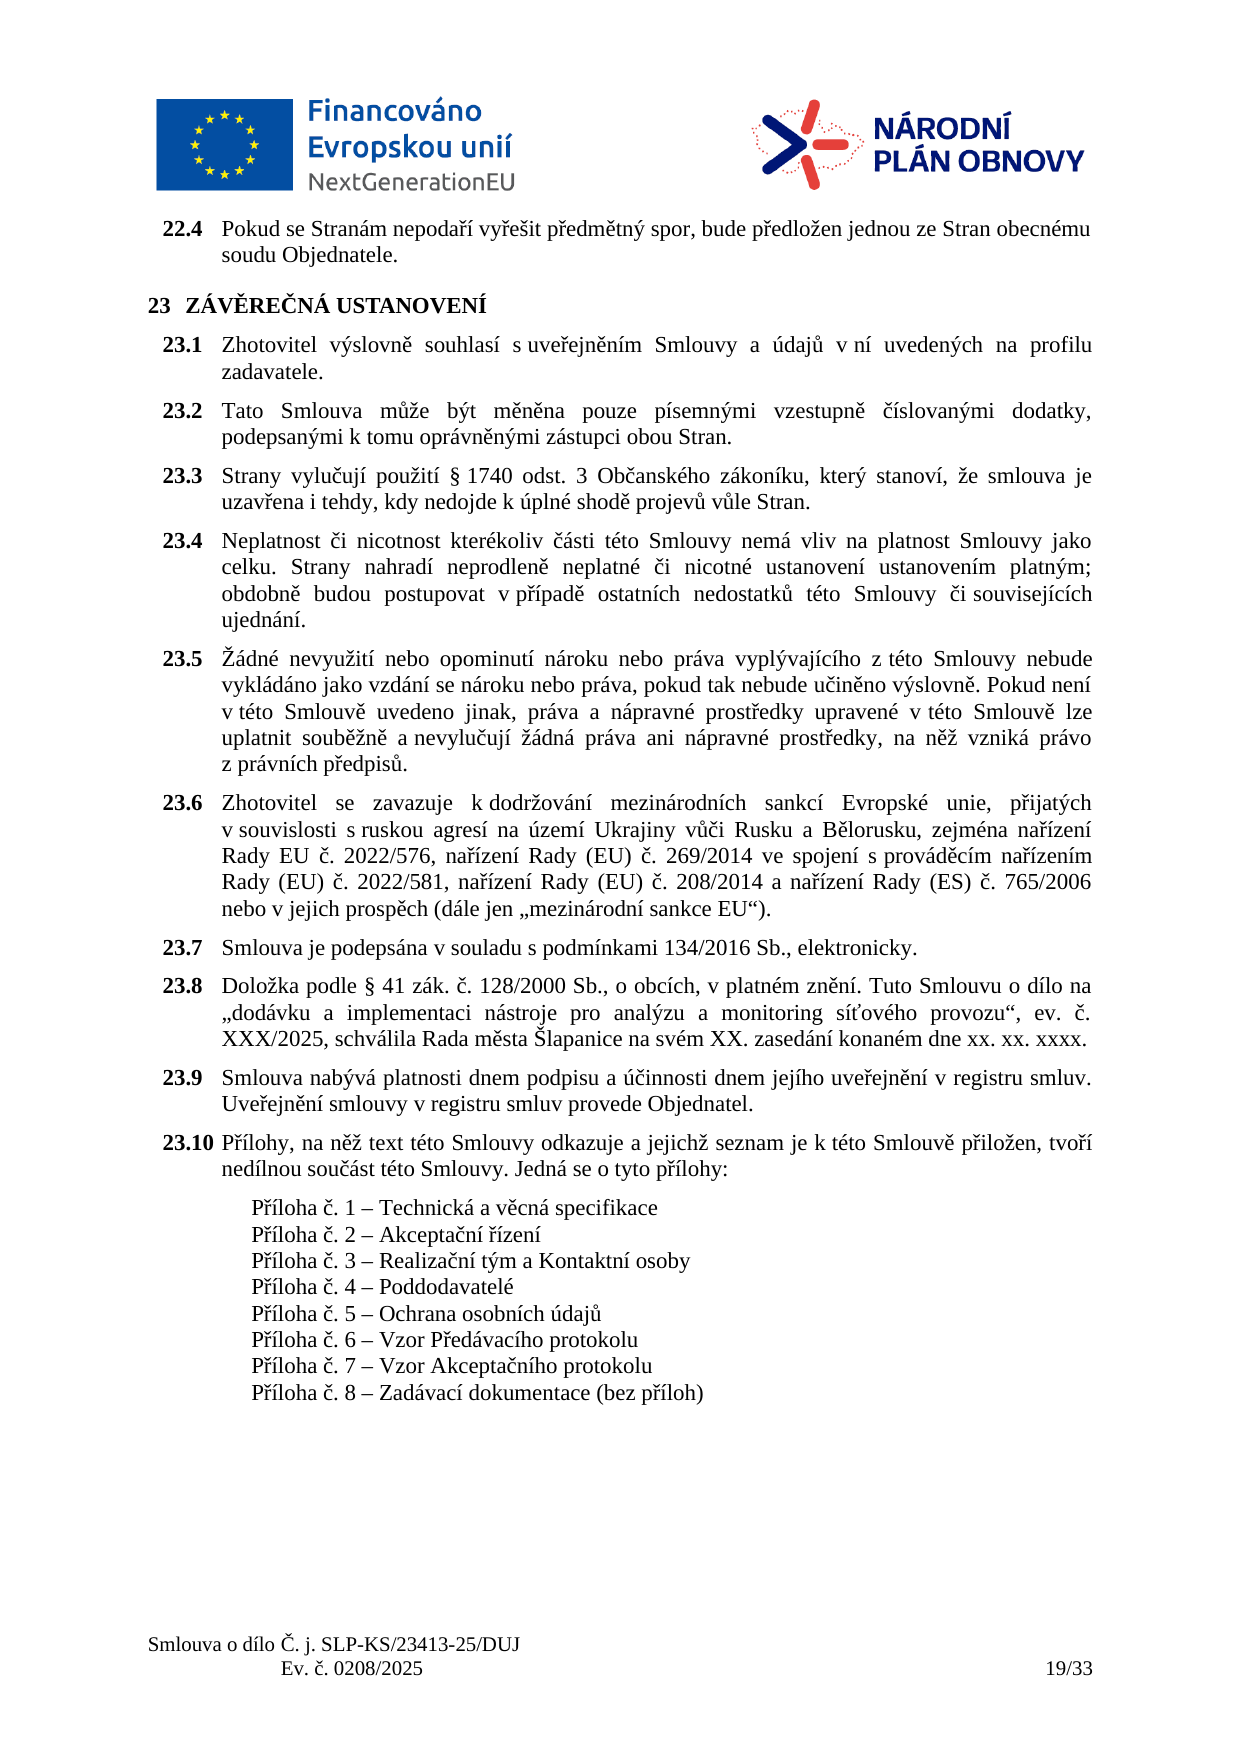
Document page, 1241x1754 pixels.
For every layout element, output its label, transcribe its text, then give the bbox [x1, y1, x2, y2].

text Neplatnost či nicotnost kterékoliv části této Smlouvy nemá vliv na platnost Smlouvy jako celku. Strany nahradí neprodleně neplatné či nicotné ustanovení ustanovením platným; obdobně budou postupovat v případě ostatních nedostatků této Smlouvy či souvisejících ujednání. [162, 527, 1093, 632]
text Zhotovitel se zavazuje k dodržování mezinárodních sankcí Evropské unie, přijatých v souvislosti s ruskou agresí na území Ukrajiny vůči Rusku a Bělorusku, zejména nařízení Rady EU č. 2022/576, nařízení Rady (EU) č. 269/2014 ve spojení s prováděcím nařízením Rady (EU) č. 2022/581, nařízení Rady (EU) č. 208/2014 a nařízení Rady (ES) č. 765/2006 nebo v jejich prospěch (dále jen „mezinárodní sankce EU“). [162, 789, 1093, 921]
list Příloha č. 8 – Zadávací dokumentace (bez příloh) [251, 1379, 1093, 1405]
text Strany vylučují použití § 1740 odst. 3 Občanského zákoníku, který stanoví, že smlouva je uzavřena i tehdy, kdy nedojde k úplné shodě projevů vůle Stran. [162, 462, 1093, 514]
list Příloha č. 3 – Realizační tým a Kontaktní osoby [251, 1247, 1093, 1273]
list Příloha č. 1 – Technická a věcná specifikace [251, 1194, 1093, 1221]
text Smlouva nabývá platnosti dnem podpisu a účinnosti dnem jejího uveřejnění v registru smluv. Uveřejnění smlouvy v registru smluv provede Objednatel. [162, 1064, 1093, 1117]
list Příloha č. 2 – Akceptační řízení [251, 1221, 1093, 1247]
text Žádné nevyužití nebo opominutí nároku nebo práva vyplývajícího z této Smlouvy nebude vykládáno jako vzdání se nároku nebo práva, pokud tak nebude učiněno výslovně. Pokud není v této Smlouvě uvedeno jinak, práva a nápravné prostředky upravené v této Smlouvě lze uplatnit souběžně a nevylučují žádná práva ani nápravné prostředky, na něž vzniká právo z právních předpisů. [162, 645, 1093, 777]
text Smlouva je podepsána v souladu s podmínkami 134/2016 Sb., elektronicky. [162, 933, 1093, 960]
list Příloha č. 5 – Ochrana osobních údajů [251, 1300, 1093, 1326]
picture [147, 86, 1093, 203]
list Příloha č. 6 – Vzor Předávacího protokolu [251, 1326, 1093, 1352]
list Příloha č. 4 – Poddodavatelé [251, 1273, 1093, 1300]
text Zhotovitel výslovně souhlasí s uveřejněním Smlouvy a údajů v ní uvedených na profilu zadavatele. [162, 331, 1093, 384]
subtitle Závěrečná ustanovení [148, 293, 1093, 319]
text Doložka podle § 41 zák. č. 128/2000 Sb., o obcích, v platném znění. Tuto Smlouvu o dílo na „dodávku a implementaci nástroje pro analýzu a monitoring síťového provozu“, ev. č. XXX/2025, schválila Rada města Šlapanice na svém XX. zasedání konaném dne xx. xx. xxxx. [162, 972, 1093, 1051]
text Pokud se Stranám nepodaří vyřešit předmětný spor, bude předložen jednou ze Stran obecnému soudu Objednatele. [162, 215, 1093, 268]
text Tato Smlouva může být měněna pouze písemnými vzestupně číslovanými dodatky, podepsanými k tomu oprávněnými zástupci obou Stran. [162, 397, 1093, 449]
text Přílohy, na něž text této Smlouvy odkazuje a jejichž seznam je k této Smlouvě přiložen, tvoří nedílnou součást této Smlouvy. Jedná se o tyto přílohy: [162, 1129, 1093, 1182]
list Příloha č. 7 – Vzor Akceptačního protokolu [251, 1352, 1093, 1379]
